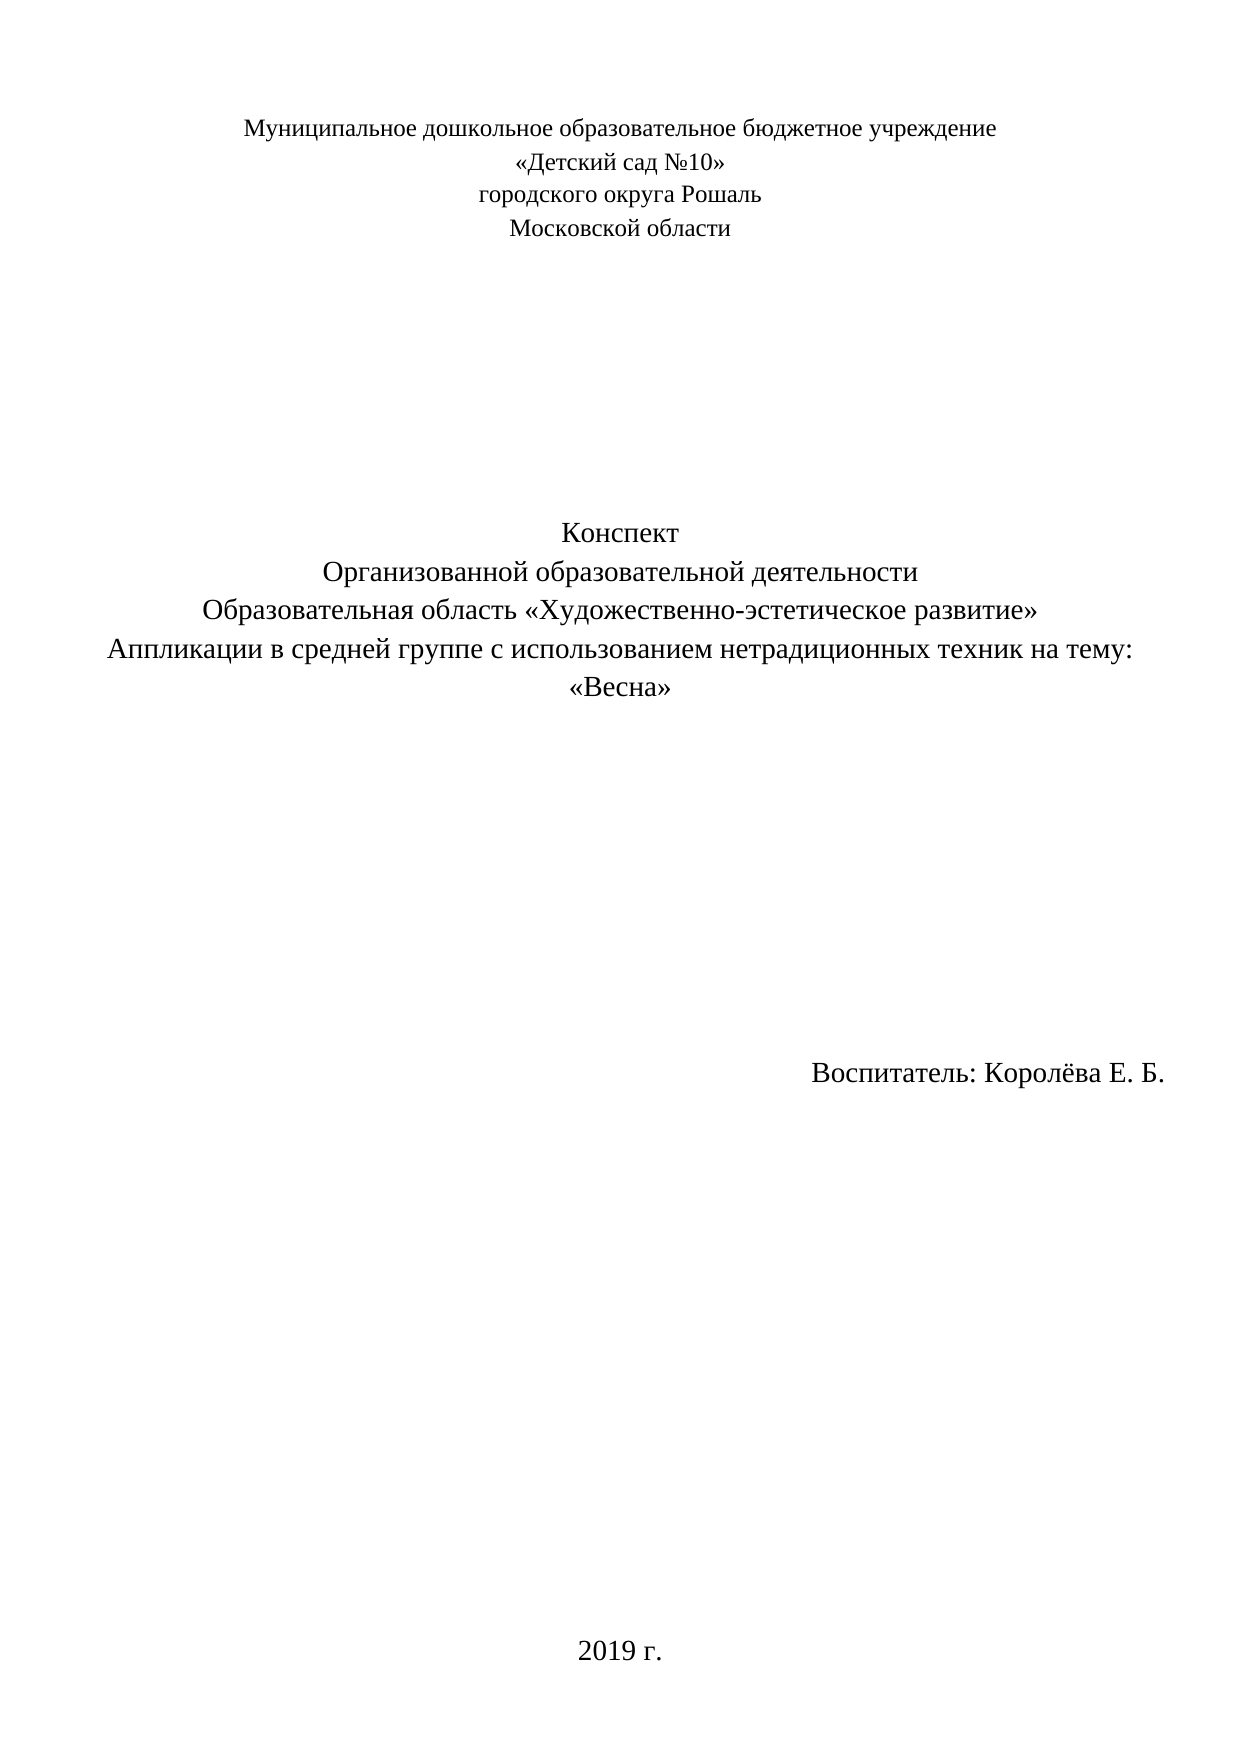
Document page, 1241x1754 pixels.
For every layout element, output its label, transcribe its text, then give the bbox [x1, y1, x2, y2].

text «Детский сад №10» [75, 147, 1165, 175]
text Воспитатель: Королёва Е. Б. [75, 1055, 1165, 1088]
text Муниципальное дошкольное образовательное бюджетное учреждение [75, 113, 1165, 142]
text Конспект [75, 515, 1165, 549]
text Аппликации в средней группе с использованием нетрадиционных техник на тему: «Весна» [75, 631, 1165, 703]
text Московской области [75, 213, 1165, 241]
text 2019 г. [75, 1633, 1165, 1667]
text Образовательная область «Художественно-эстетическое развитие» [75, 592, 1165, 626]
text Организованной образовательной деятельности [75, 554, 1165, 587]
text городского округа Рошаль [75, 179, 1165, 208]
